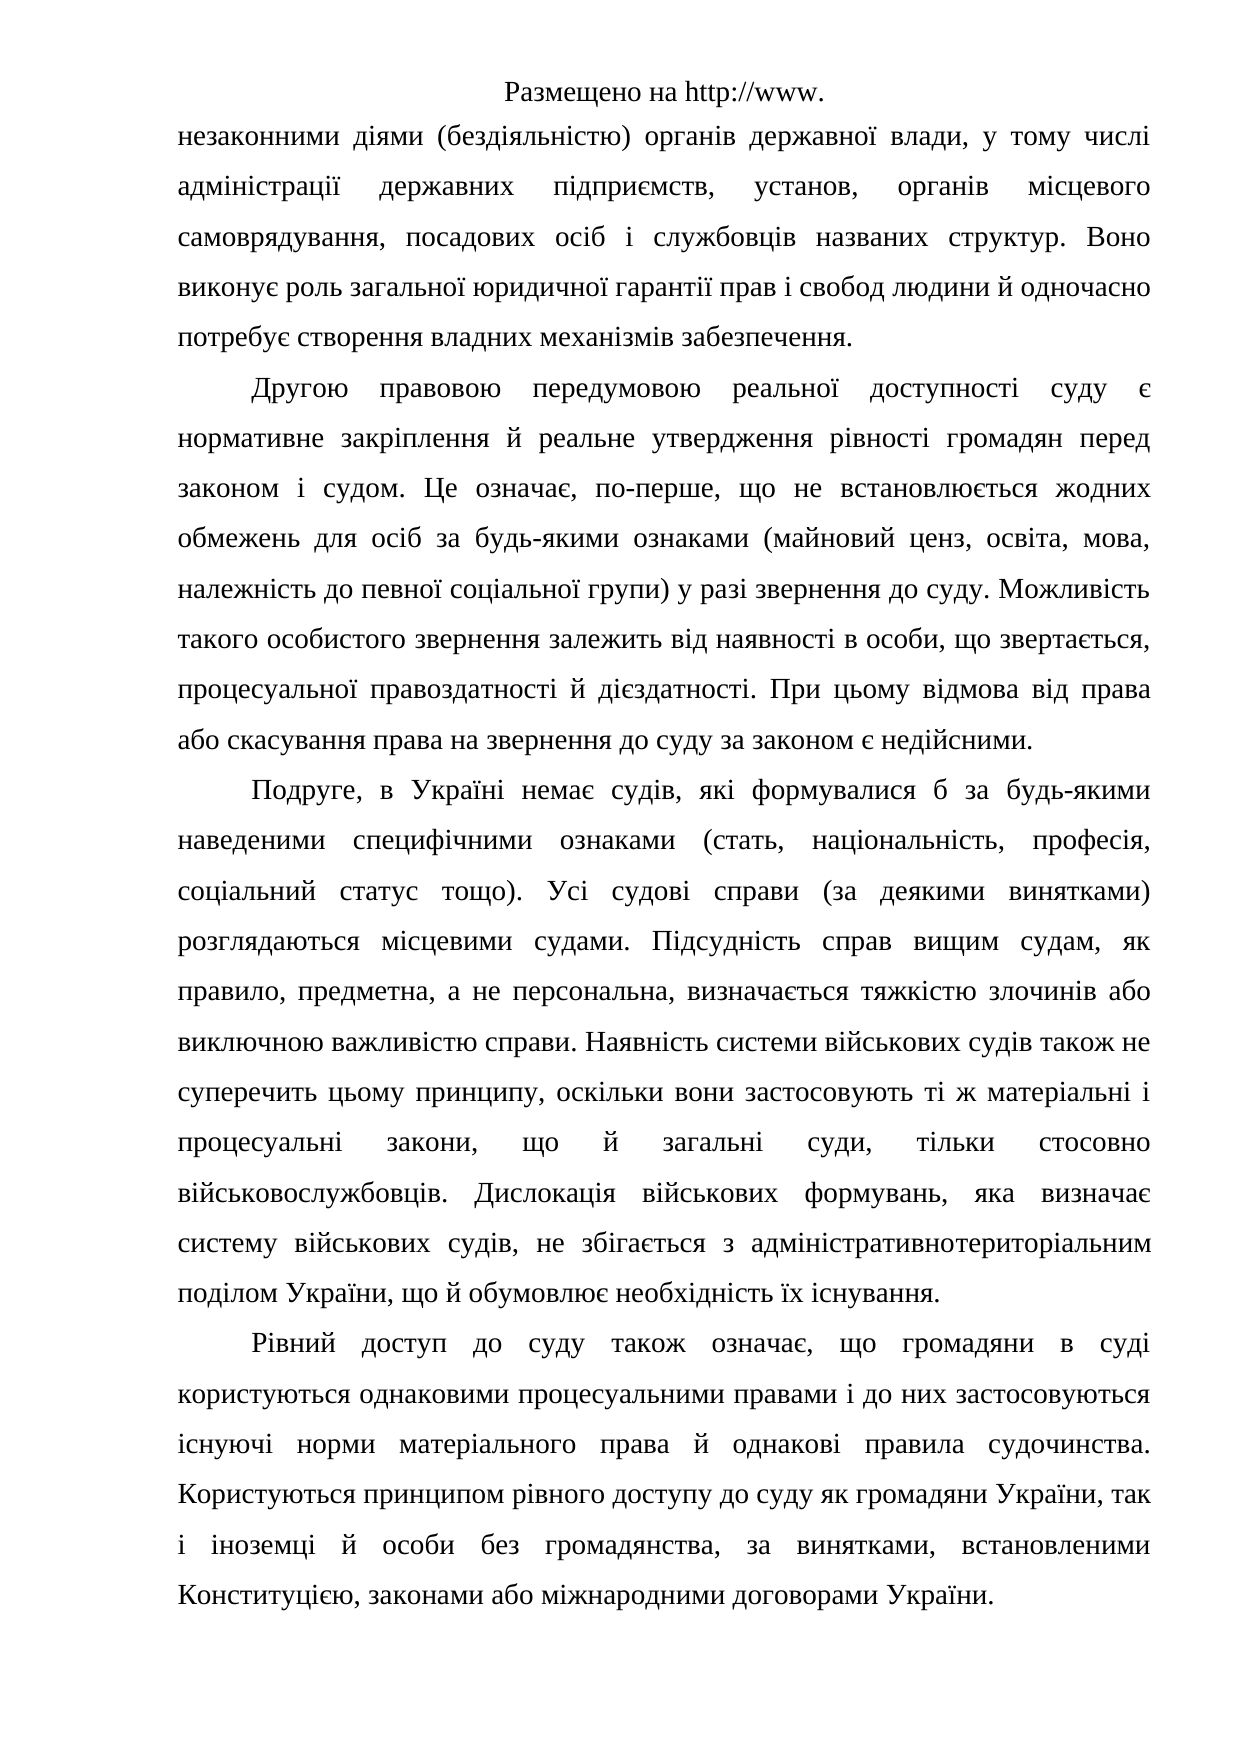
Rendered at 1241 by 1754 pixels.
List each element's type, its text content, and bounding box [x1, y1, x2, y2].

text Другою правовою передумовою реальної доступності суду є нормативне закріплення й реальне утвердження рівності громадян перед законом і судом. Це означає, по-перше, що не встановлюється жодних обмежень для осіб за будь-якими ознаками (майновий ценз, освіта, мова, належність до певної соціальної групи) у разі звернення до суду. Можливість такого особистого звернення залежить від наявності в особи, що звертається, процесуальної правоздатності й дієздатності. При цьому відмова від права або скасування права на звернення до суду за законом є недійсними. [177, 370, 1152, 755]
text Рівний доступ до суду також означає, що громадяни в суді користуються однаковими процесуальними правами і до них застосовуються існуючі норми матеріального права й однакові правила судочинства. Користуються принципом рівного доступу до суду як громадяни України, так і іноземці й особи без громадянства, за винятками, встановленими Конституцією, законами або міжнародними договорами України. [177, 1326, 1152, 1611]
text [177, 118, 1152, 353]
text По­друге, в Україні немає судів, які формувалися б за будь-якими наведеними специфічними ознаками (стать, національність, професія, соціальний статус тощо). Усі судові справи (за деякими винятками) розглядаються місцевими судами. Підсудність справ вищим судам, як правило, предметна, а не персональна, визначається тяжкістю злочинів або виключною важливістю справи. Наявність системи військових судів також не суперечить цьому принципу, оскільки вони застосовують ті ж матеріальні і процесуальні закони, що й загальні суди, тільки стосовно військовослужбовців. Дислокація військових формувань, яка визначає систему військових судів, не збігається з адміністративно­територіальним поділом України, що й обумовлює необхідність їх існування. [177, 772, 1152, 1309]
